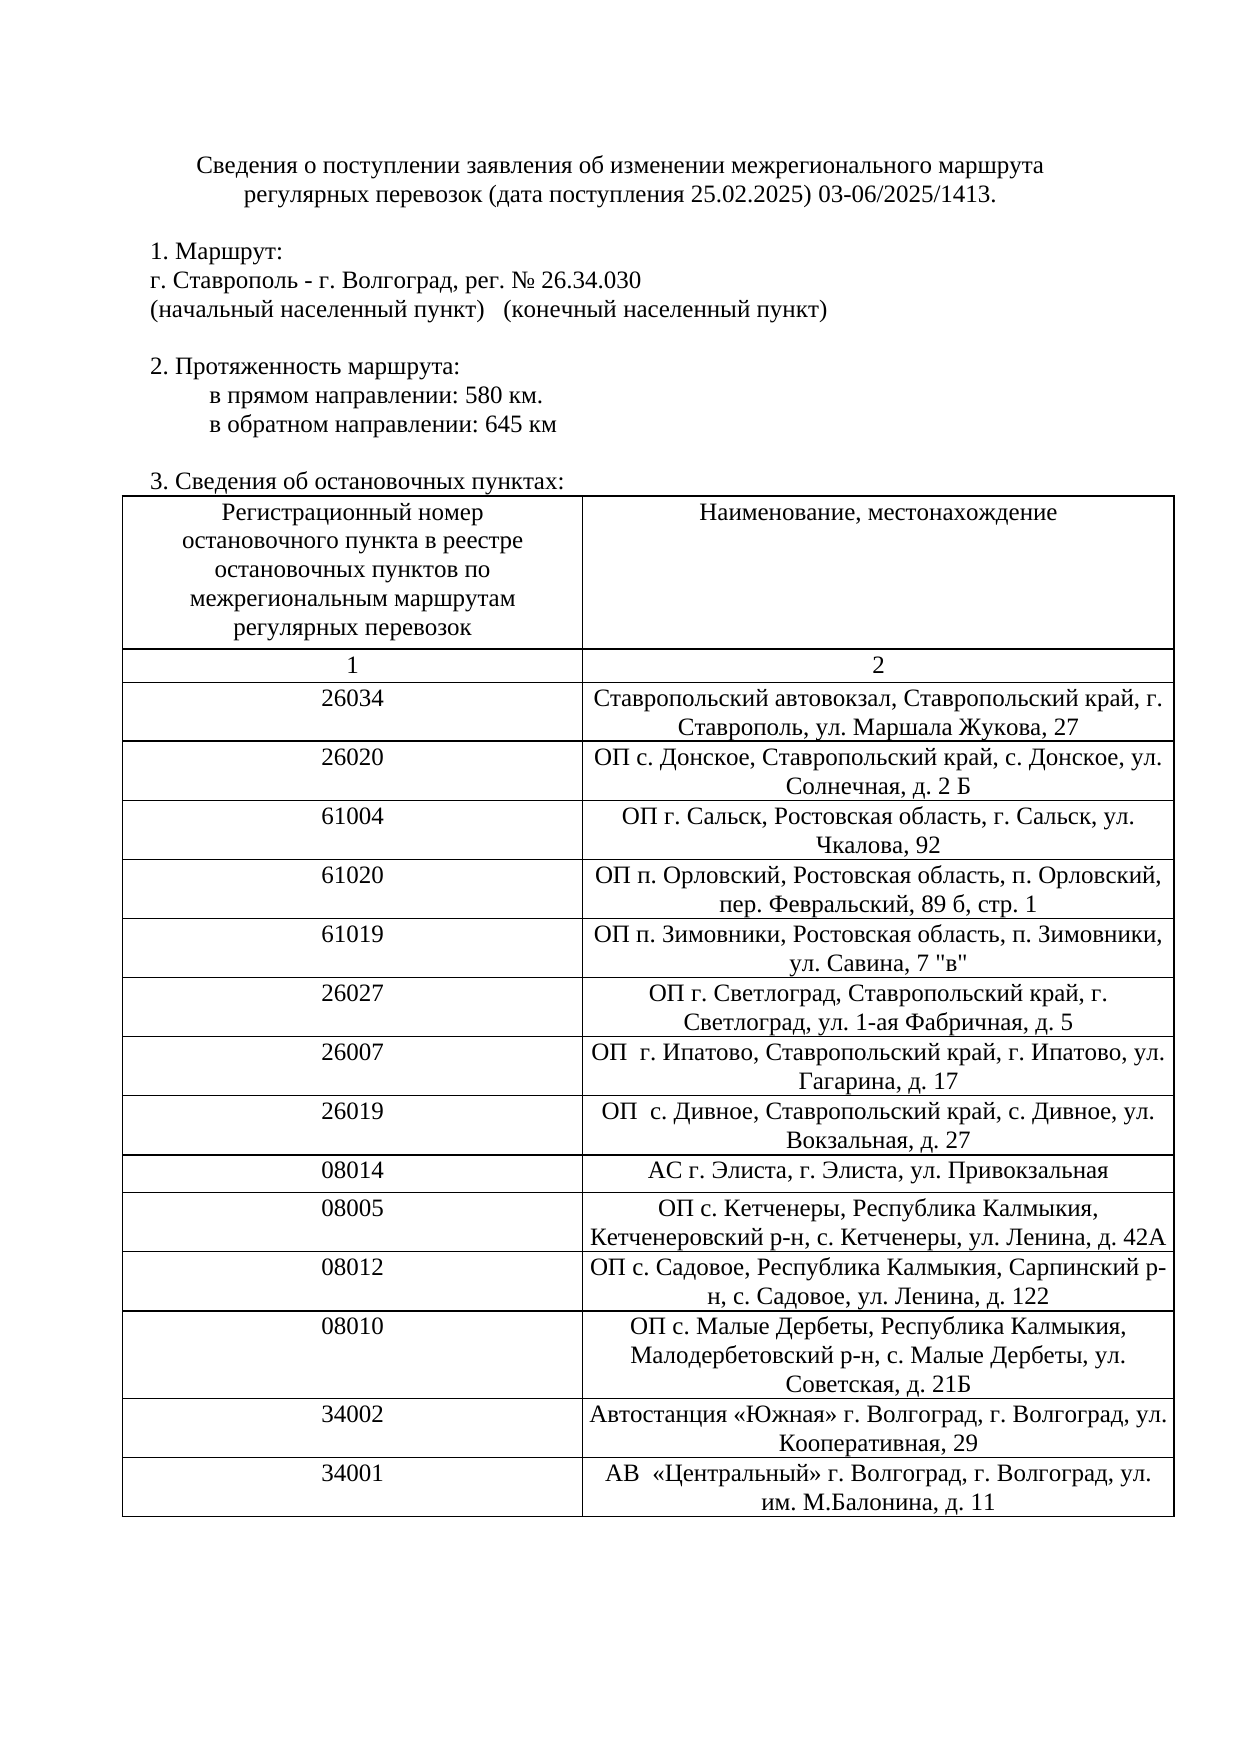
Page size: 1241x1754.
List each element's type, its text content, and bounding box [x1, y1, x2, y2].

text в прямом направлении: 580 км. [150, 380, 1090, 409]
table_cell АВ «Центральный» г. Волгоград, г. Волгоград, ул. им. М.Балонина, д. 11 [583, 1458, 1173, 1516]
table_cell ОП п. Орловский, Ростовская область, п. Орловский, пер. Февральский, 89 б, стр. 1 [583, 860, 1173, 918]
text 3. Сведения об остановочных пунктах: [150, 466, 1090, 495]
table_cell 26034 [123, 683, 582, 740]
table_cell ОП г. Ипатово, Ставропольский край, г. Ипатово, ул. Гагарина, д. 17 [583, 1037, 1173, 1095]
table_cell 08010 [123, 1312, 582, 1398]
table_cell 61019 [123, 919, 582, 977]
table_cell 61020 [123, 860, 582, 918]
table_cell ОП с. Малые Дербеты, Республика Калмыкия, Малодербетовский р-н, с. Малые Дербеты, ул. Советская, д. 21Б [583, 1312, 1173, 1398]
table_cell Ставропольский автовокзал, Ставропольский край, г. Ставрополь, ул. Маршала Жукова, 27 [583, 683, 1173, 740]
text Сведения о поступлении заявления об изменении межрегионального маршрута регулярных перевозок (дата поступления 25.02.2025) 03-06/2025/1413. [150, 150, 1090, 207]
table_cell ОП с. Дивное, Ставропольский край, с. Дивное, ул. Вокзальная, д. 27 [583, 1096, 1173, 1154]
table_cell 08005 [123, 1193, 582, 1251]
table_header Наименование, местонахождение [583, 497, 1173, 648]
text г. Ставрополь - г. Волгоград, рег. № 26.34.030 [150, 265, 1090, 294]
table_cell 2 [583, 650, 1173, 681]
table_cell 26027 [123, 978, 582, 1036]
text 1. Маршрут: [150, 236, 1090, 265]
table_cell Автостанция «Южная» г. Волгоград, г. Волгоград, ул. Кооперативная, 29 [583, 1399, 1173, 1457]
table_cell 26019 [123, 1096, 582, 1154]
table_cell ОП с. Садовое, Республика Калмыкия, Сарпинский р-н, с. Садовое, ул. Ленина, д. 122 [583, 1252, 1173, 1310]
text (начальный населенный пункт) (конечный населенный пункт) [150, 294, 1090, 322]
table_cell 1 [123, 650, 582, 681]
table_cell АС г. Элиста, г. Элиста, ул. Привокзальная [583, 1156, 1173, 1192]
table_cell 26007 [123, 1037, 582, 1095]
table_cell 26020 [123, 742, 582, 799]
table_header Регистрационный номер остановочного пункта в реестре остановочных пунктов по межрегиональным маршрутам регулярных перевозок [123, 497, 582, 648]
table_cell 08014 [123, 1156, 582, 1192]
table_cell ОП п. Зимовники, Ростовская область, п. Зимовники, ул. Савина, 7 "в" [583, 919, 1173, 977]
table_cell 34002 [123, 1399, 582, 1457]
table_cell ОП с. Донское, Ставропольский край, с. Донское, ул. Солнечная, д. 2 Б [583, 742, 1173, 799]
text в обратном направлении: 645 км [150, 409, 1090, 437]
table_cell ОП г. Светлоград, Ставропольский край, г. Светлоград, ул. 1-ая Фабричная, д. 5 [583, 978, 1173, 1036]
table_cell 34001 [123, 1458, 582, 1516]
table_cell 08012 [123, 1252, 582, 1310]
table_cell ОП с. Кетченеры, Республика Калмыкия, Кетченеровский р-н, с. Кетченеры, ул. Ленина, д. 42А [583, 1193, 1173, 1251]
table_cell ОП г. Сальск, Ростовская область, г. Сальск, ул. Чкалова, 92 [583, 801, 1173, 858]
table_cell 61004 [123, 801, 582, 858]
text 2. Протяженность маршрута: [150, 351, 1090, 380]
